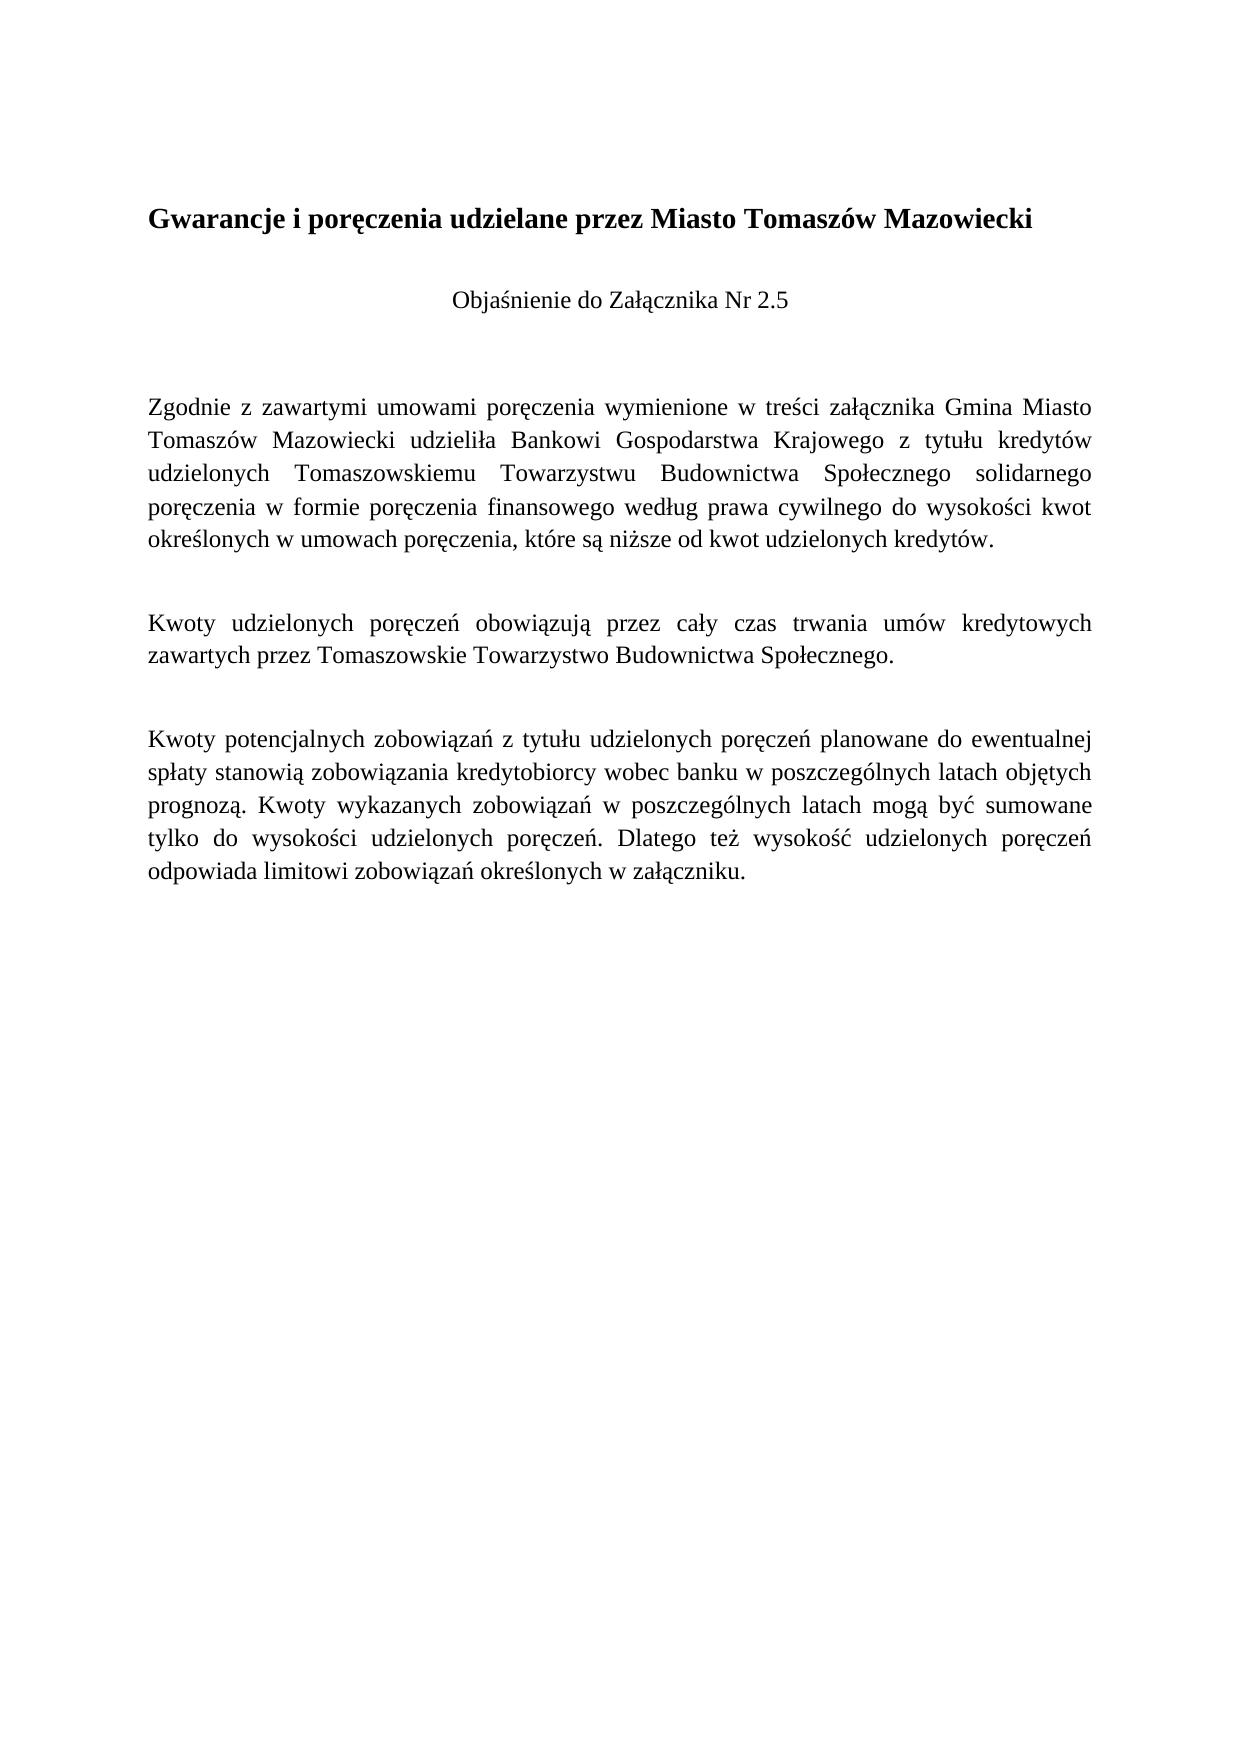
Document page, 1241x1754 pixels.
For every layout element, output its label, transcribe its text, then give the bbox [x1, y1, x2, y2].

subtitle Kwoty udzielonych poręczeń obowiązują przez cały czas trwania umów kredytowych zawartych przez Tomaszowskie Towarzystwo Budownictwa Społecznego. [148, 608, 1093, 669]
subtitle Objaśnienie do Załącznika Nr 2.5 [148, 285, 1093, 314]
subtitle Zgodnie z zawartymi umowami poręczenia wymienione w treści załącznika Gmina Miasto Tomaszów Mazowiecki udzieliła Bankowi Gospodarstwa Krajowego z tytułu kredytów udzielonych Tomaszowskiemu Towarzystwu Budownictwa Społecznego solidarnego poręczenia w formie poręczenia finansowego według prawa cywilnego do wysokości kwot określonych w umowach poręczenia, które są niższe od kwot udzielonych kredytów. [148, 392, 1093, 553]
subtitle Kwoty potencjalnych zobowiązań z tytułu udzielonych poręczeń planowane do ewentualnej spłaty stanowią zobowiązania kredytobiorcy wobec banku w poszczególnych latach objętych prognozą. Kwoty wykazanych zobowiązań w poszczególnych latach mogą być sumowane tylko do wysokości udzielonych poręczeń. Dlatego też wysokość udzielonych poręczeń odpowiada limitowi zobowiązań określonych w załączniku. [148, 724, 1093, 884]
text Gwarancje i poręczenia udzielane przez Miasto Tomaszów Mazowiecki [148, 201, 1093, 235]
